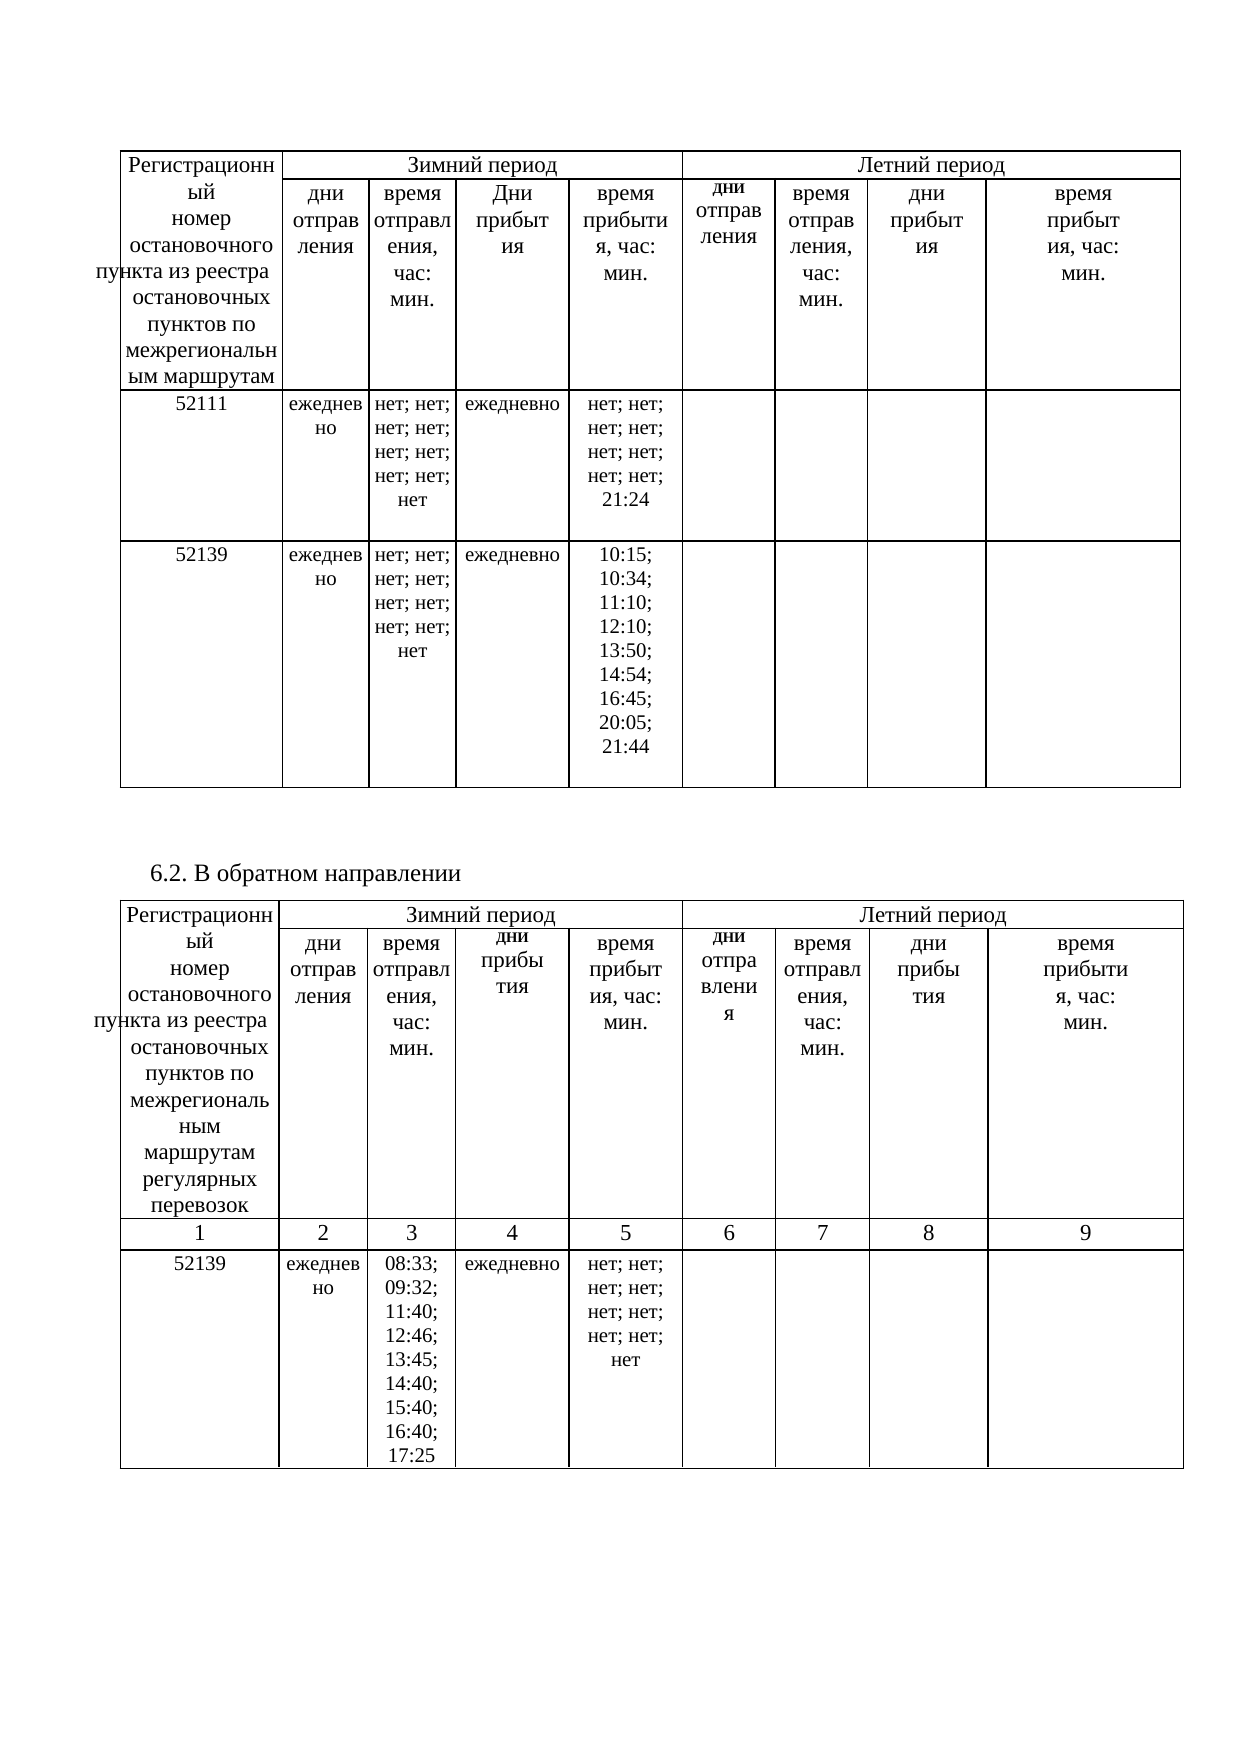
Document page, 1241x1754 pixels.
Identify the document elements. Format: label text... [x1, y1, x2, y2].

table_cell нет; нет; нет; нет; нет; нет; нет; нет; 21:24 [570, 391, 682, 540]
table_cell 6 [683, 1219, 775, 1249]
table_cell дни отправ ления [280, 929, 367, 1217]
table_cell 9 [989, 1219, 1183, 1249]
table_cell время отправ ления, час: мин. [776, 180, 867, 389]
table_header Зимний период [280, 901, 682, 927]
table_cell [987, 391, 1180, 540]
table_cell [776, 542, 867, 787]
table_header Регистрационный номер остановочного пункта из реестра остановочных пунктов по межрегиональным маршрутам регулярных перевозок [121, 901, 278, 1217]
table_cell 5 [570, 1219, 682, 1249]
table_header Летний период [683, 152, 1180, 178]
table_cell [989, 1251, 1183, 1467]
table_cell время отправл ения, час: мин. [370, 180, 455, 389]
table_cell [776, 1251, 869, 1467]
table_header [121, 152, 282, 389]
table_cell время отправл ения, час: мин. [368, 929, 455, 1217]
text 6.2. В обратном направлении [150, 858, 1090, 887]
table_cell ДНИ отпра влени я [683, 929, 775, 1217]
table_cell нет; нет; нет; нет; нет; нет; нет; нет; нет [370, 391, 455, 540]
table_cell время прибыти я, час: мин. [989, 929, 1183, 1217]
table_cell [683, 1251, 775, 1467]
table_cell ДНИ отправ ления [683, 180, 774, 389]
table_cell нет; нет; нет; нет; нет; нет; нет; нет; нет [570, 1251, 682, 1467]
table_cell 8 [870, 1219, 987, 1249]
table_cell [987, 542, 1180, 787]
table_header Зимний период [283, 152, 682, 178]
table_cell 4 [456, 1219, 568, 1249]
table_cell [868, 542, 985, 787]
table_cell 52111 [121, 391, 282, 540]
table_cell [776, 391, 867, 540]
table_cell 10:15; 10:34; 11:10; 12:10; 13:50; 14:54; 16:45; 20:05; 21:44 [570, 542, 682, 787]
table_cell дни прибы тия [870, 929, 987, 1217]
table_cell 52139 [121, 1251, 278, 1467]
table_cell дни отправ ления [283, 180, 368, 389]
table_cell ежедневно [456, 1251, 568, 1467]
table_cell ДНИ прибы тия [456, 929, 568, 1217]
table_cell ежедневно [280, 1251, 367, 1467]
table_cell ежедневно [457, 542, 568, 787]
table_cell время прибыт ия, час: мин. [987, 180, 1180, 389]
table_cell 3 [368, 1219, 455, 1249]
table_header Летний период [683, 901, 1183, 927]
table_cell время отправл ения, час: мин. [776, 929, 869, 1217]
table_cell дни прибыт ия [868, 180, 985, 389]
table_cell 2 [280, 1219, 367, 1249]
table_cell [683, 542, 774, 787]
table_cell ежедневно [283, 542, 368, 787]
table_cell 1 [121, 1219, 278, 1249]
table_cell нет; нет; нет; нет; нет; нет; нет; нет; нет [370, 542, 455, 787]
table_cell ежедневно [457, 391, 568, 540]
table_cell 52139 [121, 542, 282, 787]
table_cell Дни прибыт ия [457, 180, 568, 389]
table_cell 7 [776, 1219, 869, 1249]
table_cell [868, 391, 985, 540]
table_cell [870, 1251, 987, 1467]
table_cell 08:33; 09:32; 11:40; 12:46; 13:45; 14:40; 15:40; 16:40; 17:25 [368, 1251, 455, 1467]
table_cell время прибыт ия, час: мин. [570, 929, 682, 1217]
table_cell время прибыти я, час: мин. [570, 180, 682, 389]
table_cell [683, 391, 774, 540]
table_cell ежедневно [283, 391, 368, 540]
